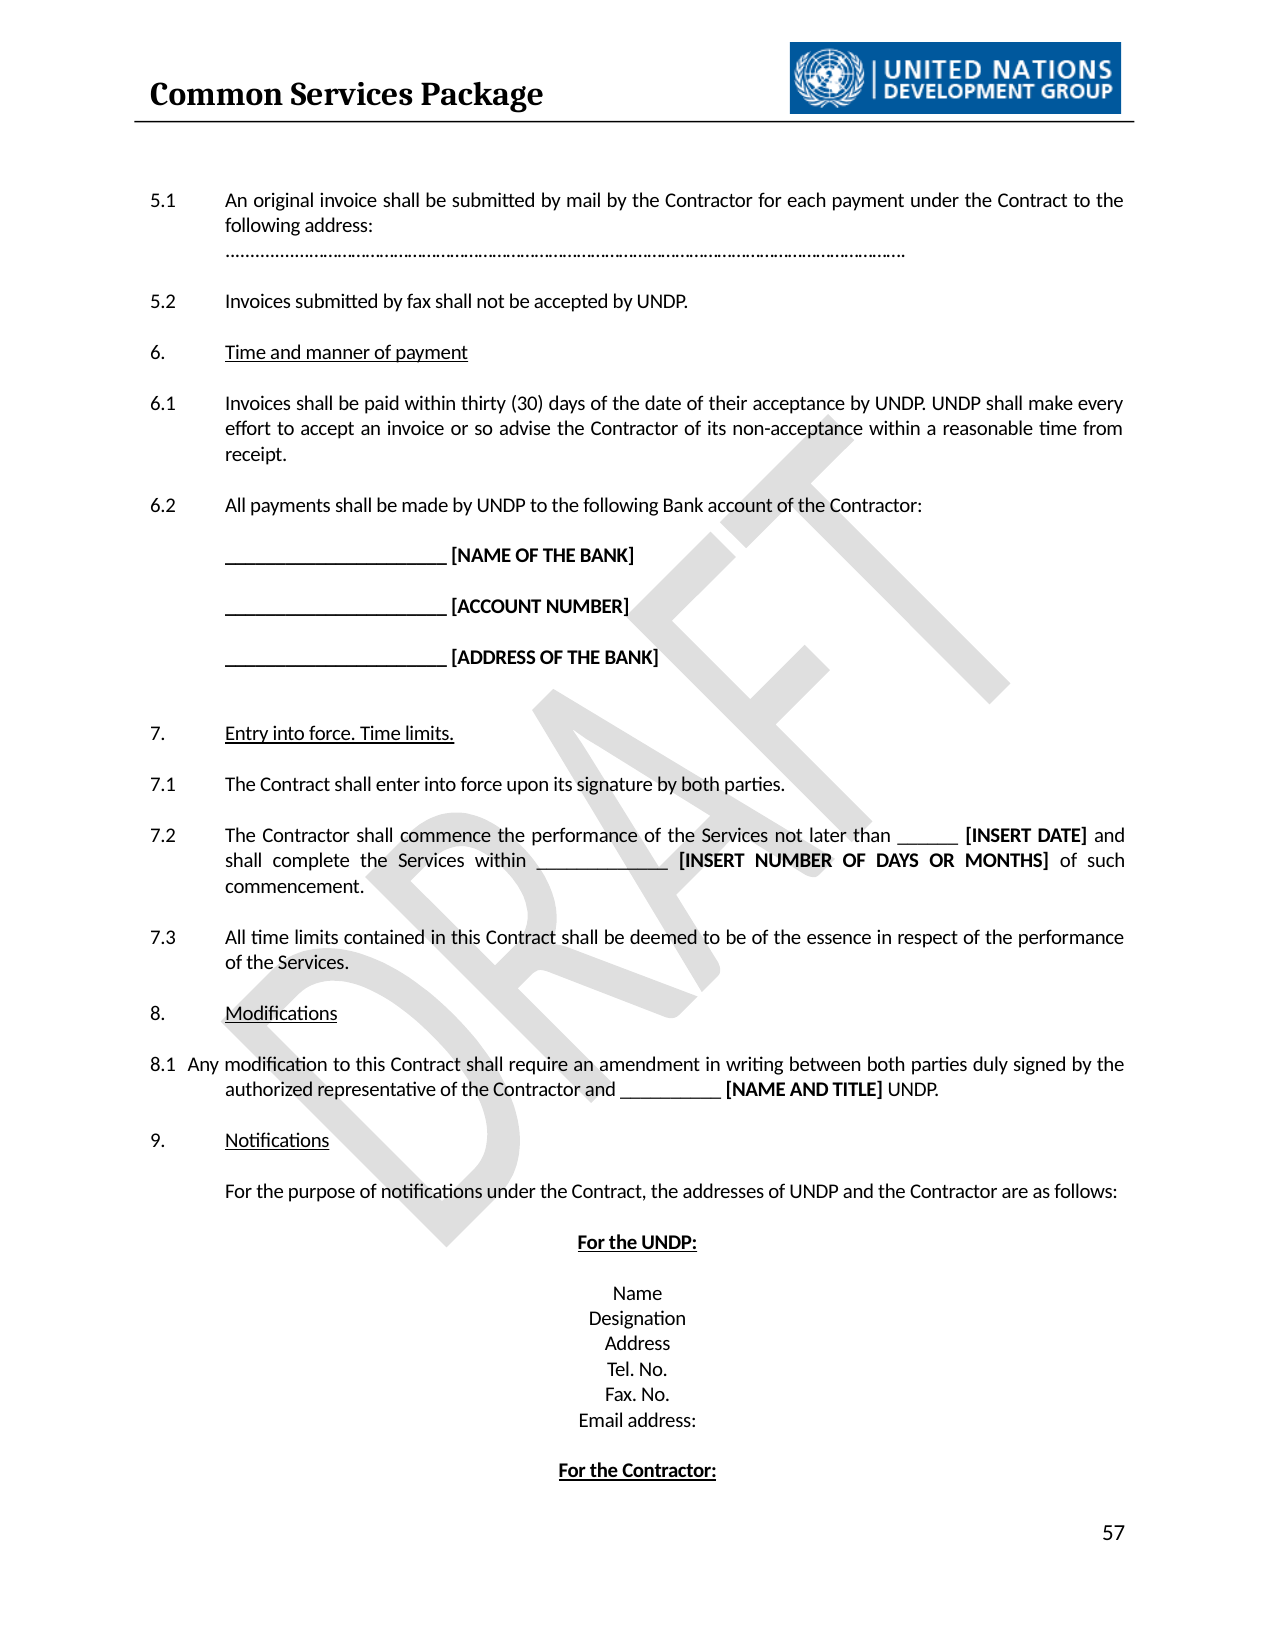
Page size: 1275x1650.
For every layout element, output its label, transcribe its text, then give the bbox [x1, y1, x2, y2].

text Designation [150, 1305, 1125, 1331]
text ______________________ [NAME OF THE BANK] [150, 543, 1125, 568]
text ______________________ [ACCOUNT NUMBER] [150, 593, 1125, 619]
text 5.2 Invoices submitted by fax shall not be accepted by UNDP. [150, 288, 1125, 314]
text 6.2 All payments shall be made by UNDP to the following Bank account of the Contractor: [150, 492, 1125, 517]
text 8. Modifications [150, 1000, 1125, 1026]
text 7.1 The Contract shall enter into force upon its signature by both parties. [150, 771, 1125, 797]
text Address [150, 1331, 1125, 1356]
text 9. Notifications [150, 1127, 1125, 1153]
text ______________________ [ADDRESS OF THE BANK] [150, 644, 1125, 670]
text 7.3 All time limits contained in this Contract shall be deemed to be of the essence in respect of the performance of the Services. [150, 924, 1125, 975]
text 5.1 An original invoice shall be submitted by mail by the Contractor for each payment under the Contract to the following address: [150, 187, 1125, 238]
text For the purpose of notifications under the Contract, the addresses of UNDP and the Contractor are as follows: [150, 1178, 1125, 1203]
text Name [150, 1280, 1125, 1305]
text 7.2 The Contractor shall commence the performance of the Services not later than ______ [INSERT DATE] and shall complete the Services within _____________ [INSERT NUMBER OF DAYS OR MONTHS] of such commencement. [150, 822, 1125, 898]
text 6.1 Invoices shall be paid within thirty (30) days of the date of their acceptance by UNDP. UNDP shall make every effort to accept an invoice or so advise the Contractor of its non-acceptance within a reasonable time from receipt. [150, 390, 1125, 466]
picture [789, 42, 1122, 114]
text Fax. No. [150, 1381, 1125, 1407]
text .................………………………………………………………………………………………………………………. [150, 238, 1125, 263]
list Any modification to this Contract shall require an amendment in writing between both parties duly signed by the authorized representative of the Contractor and __________ [NAME AND TITLE] UNDP. [150, 1051, 1125, 1102]
text Email address: [150, 1407, 1125, 1432]
text 7. Entry into force. Time limits. [150, 721, 1125, 746]
text For the Contractor: [150, 1458, 1125, 1483]
text 6. Time and manner of payment [150, 339, 1125, 365]
text Tel. No. [150, 1356, 1125, 1381]
text For the UNDP: [150, 1229, 1125, 1254]
